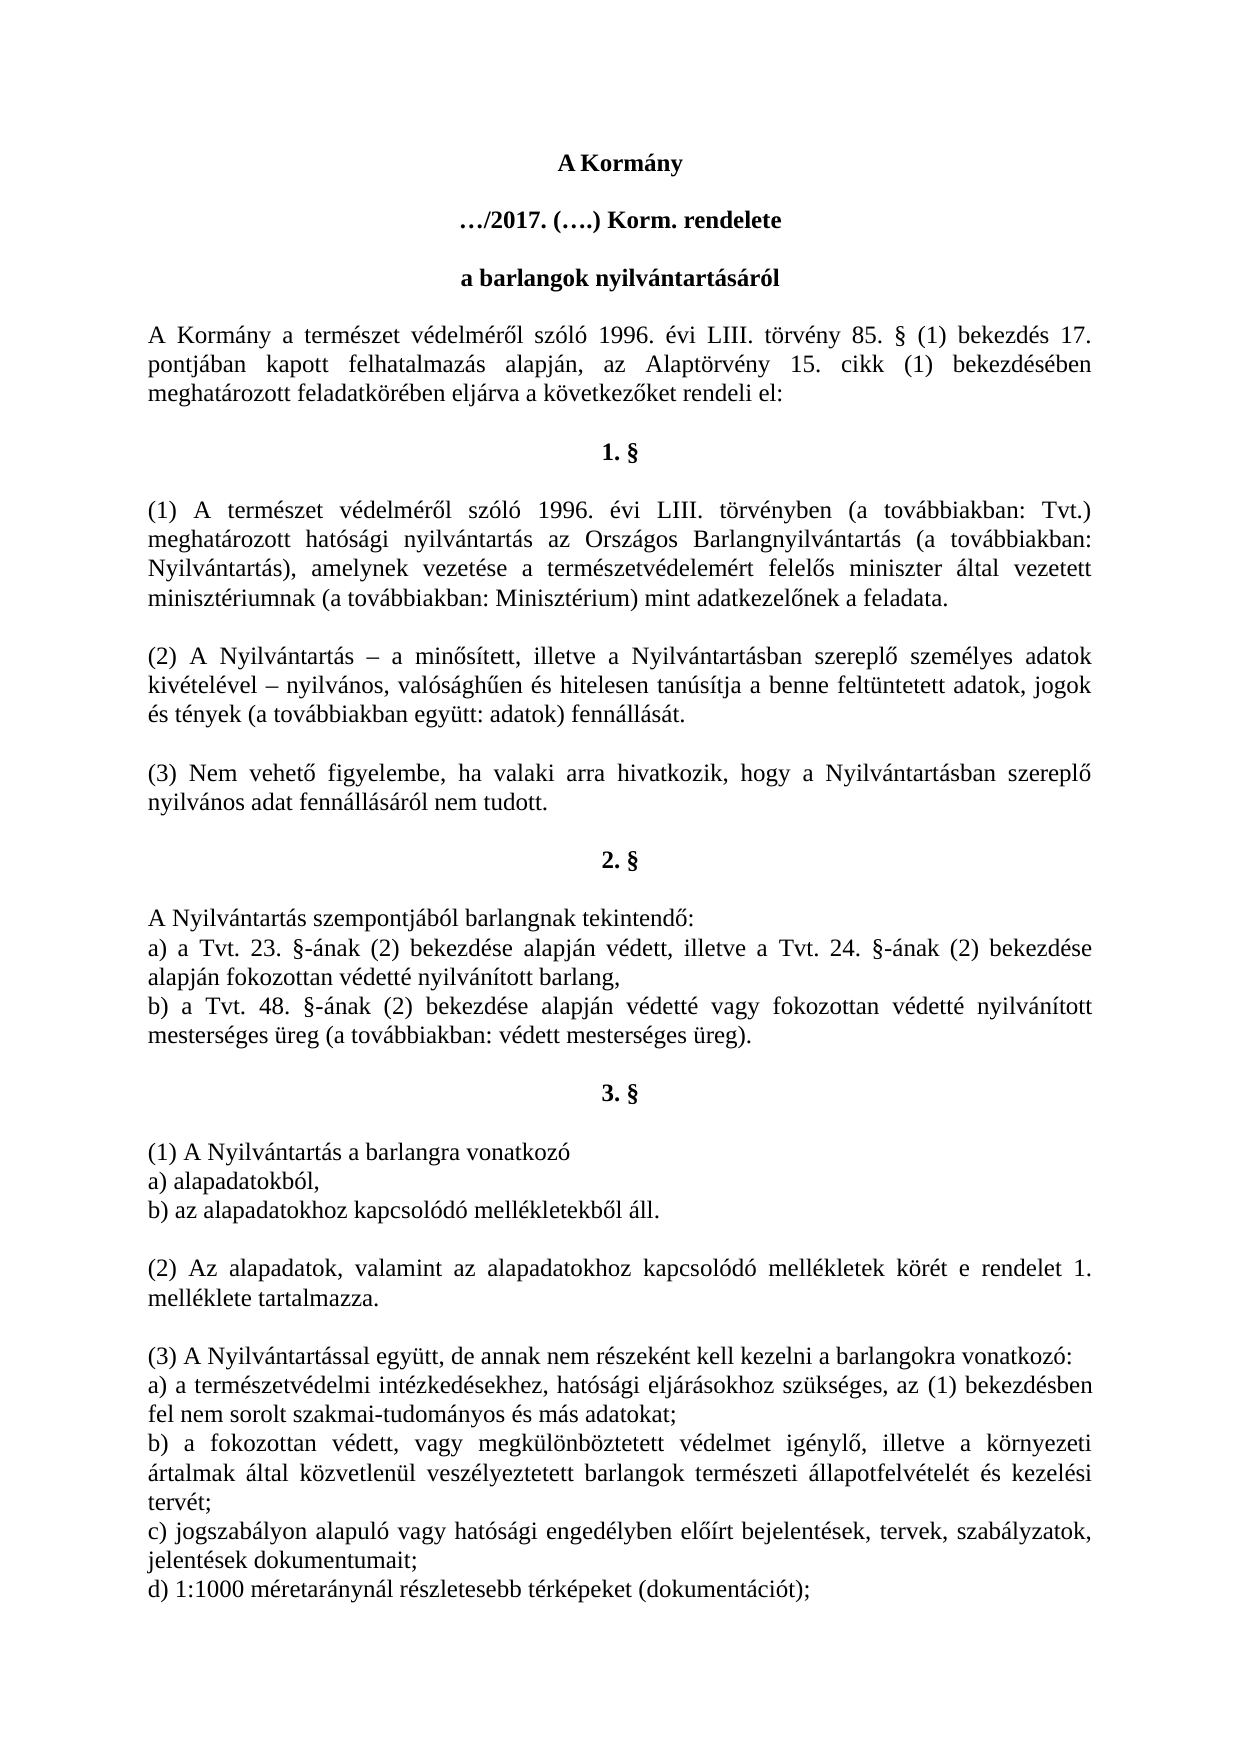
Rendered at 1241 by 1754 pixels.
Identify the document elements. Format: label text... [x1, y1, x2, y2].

text b) a Tvt. 48. §-ának (2) bekezdése alapján védetté vagy fokozottan védetté nyilvánított mesterséges üreg (a továbbiakban: védett mesterséges üreg). [148, 991, 1093, 1049]
text 1. § [148, 437, 1093, 466]
text (2) A Nyilvántartás – a minősített, illetve a Nyilvántartásban szereplő személyes adatok kivételével – nyilvános, valósághűen és hitelesen tanúsítja a benne feltüntetett adatok, jogok és tények (a továbbiakban együtt: adatok) fennállását. [148, 641, 1093, 728]
text b) az alapadatokhoz kapcsolódó mellékletekből áll. [148, 1195, 1093, 1224]
text d) 1:1000 méretaránynál részletesebb térképeket (dokumentációt); [148, 1574, 1093, 1603]
text (3) Nem vehető figyelembe, ha valaki arra hivatkozik, hogy a Nyilvántartásban szereplő nyilvános adat fennállásáról nem tudott. [148, 758, 1093, 816]
text (1) A Nyilvántartás a barlangra vonatkozó [148, 1137, 1093, 1166]
text a) alapadatokból, [148, 1166, 1093, 1195]
text (3) A Nyilvántartással együtt, de annak nem részeként kell kezelni a barlangokra vonatkozó: [148, 1341, 1093, 1370]
text (2) Az alapadatok, valamint az alapadatokhoz kapcsolódó mellékletek körét e rendelet 1. melléklete tartalmazza. [148, 1253, 1093, 1312]
title …/2017. (….) Korm. rendelete [148, 205, 1093, 234]
text a) a természetvédelmi intézkedésekhez, hatósági eljárásokhoz szükséges, az (1) bekezdésben fel nem sorolt szakmai-tudományos és más adatokat; [148, 1370, 1093, 1428]
text (1) A természet védelméről szóló 1996. évi LIII. törvényben (a továbbiakban: Tvt.) meghatározott hatósági nyilvántartás az Országos Barlangnyilvántartás (a továbbiakban: Nyilvántartás), amelynek vezetése a természetvédelemért felelős miniszter által vezetett minisztériumnak (a továbbiakban: Minisztérium) mint adatkezelőnek a feladata. [148, 495, 1093, 612]
text 2. § [148, 845, 1093, 874]
text A Nyilvántartás szempontjából barlangnak tekintendő: [148, 903, 1093, 933]
text a) a Tvt. 23. §-ának (2) bekezdése alapján védett, illetve a Tvt. 24. §-ának (2) bekezdése alapján fokozottan védetté nyilvánított barlang, [148, 933, 1093, 991]
text c) jogszabályon alapuló vagy hatósági engedélyben előírt bejelentések, tervek, szabályzatok, jelentések dokumentumait; [148, 1516, 1093, 1574]
title A Kormány [148, 148, 1093, 176]
text A Kormány a természet védelméről szóló 1996. évi LIII. törvény 85. § (1) bekezdés 17. pontjában kapott felhatalmazás alapján, az Alaptörvény 15. cikk (1) bekezdésében meghatározott feladatkörében eljárva a következőket rendeli el: [148, 320, 1093, 408]
text a barlangok nyilvántartásáról [148, 263, 1093, 291]
text b) a fokozottan védett, vagy megkülönböztetett védelmet igénylő, illetve a környezeti ártalmak által közvetlenül veszélyeztetett barlangok természeti állapotfelvételét és kezelési tervét; [148, 1428, 1093, 1516]
text 3. § [148, 1078, 1093, 1108]
